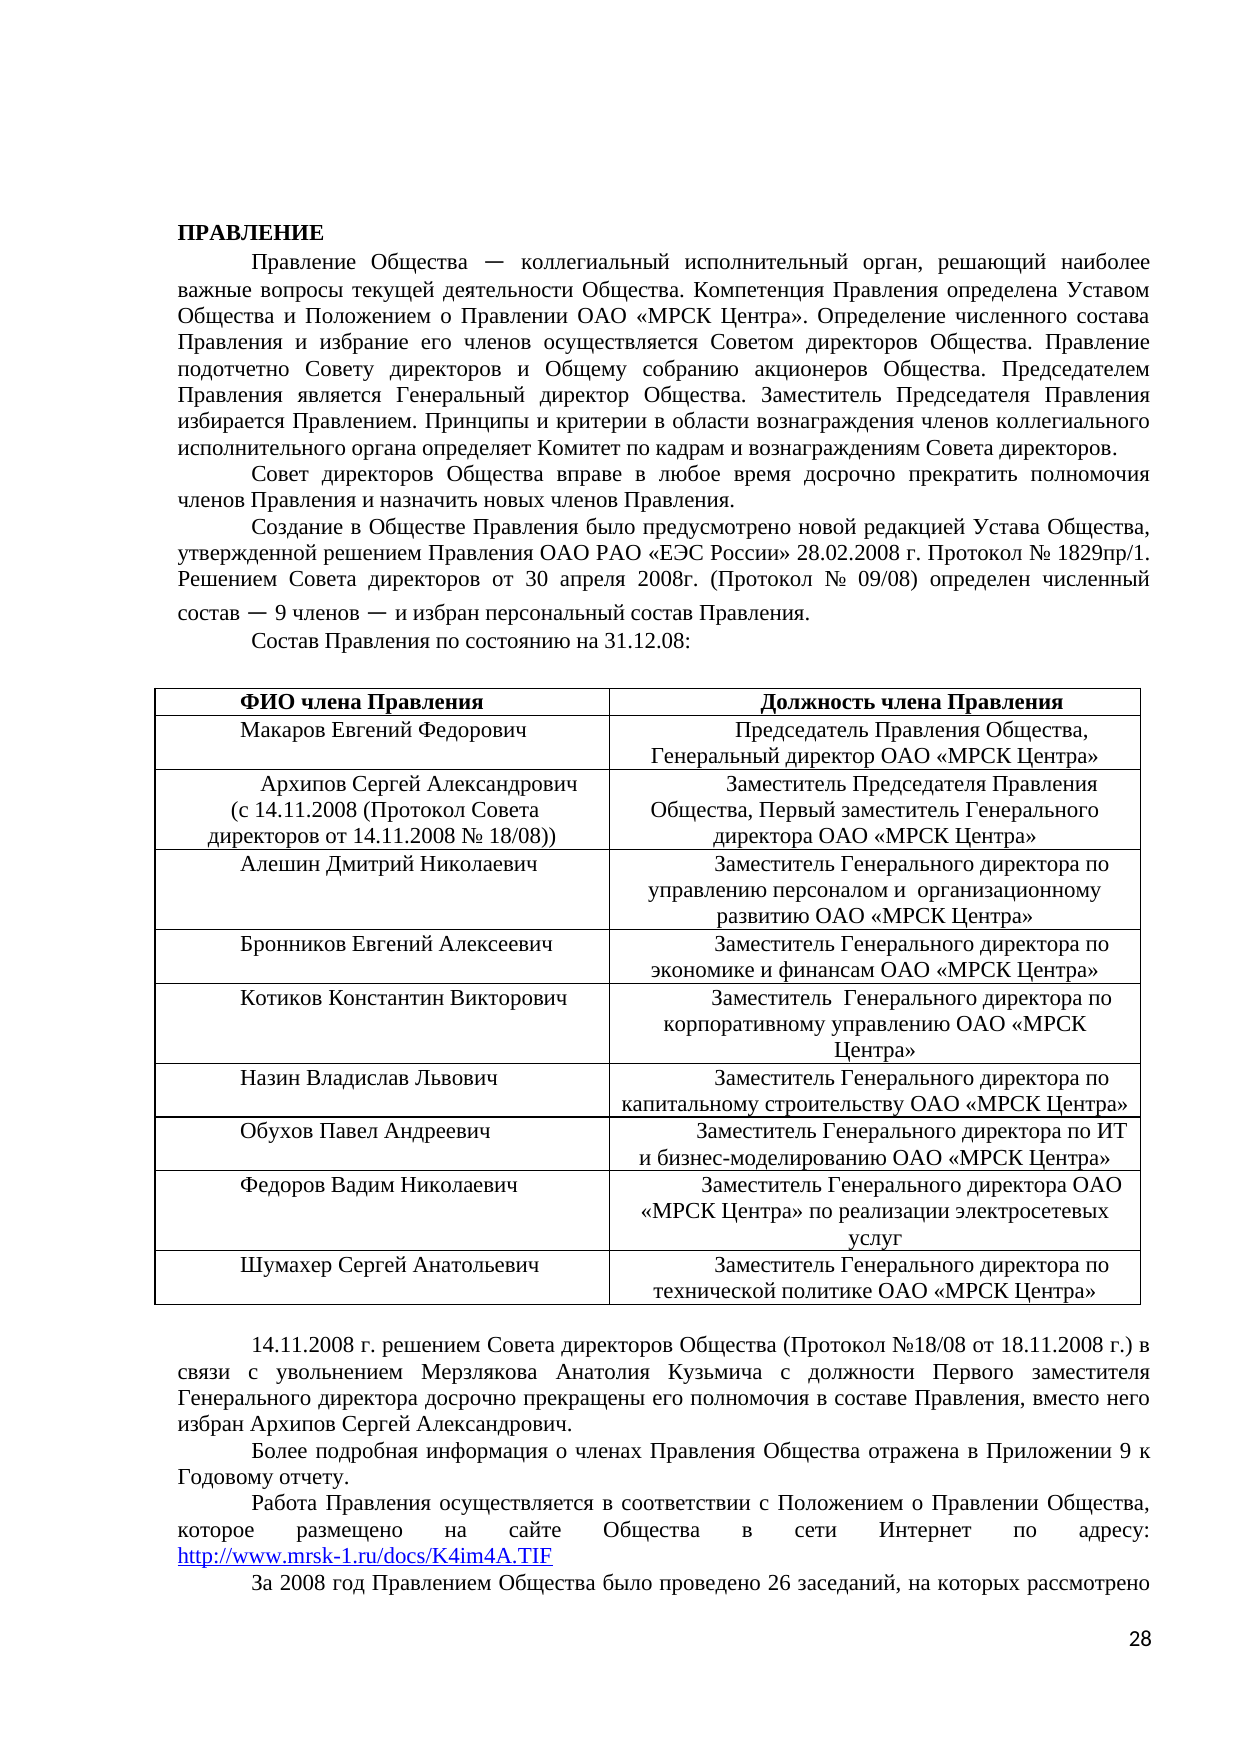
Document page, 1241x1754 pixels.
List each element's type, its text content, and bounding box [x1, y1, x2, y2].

table_cell Заместитель Генерального директора ОАО «МРСК Центра» по реализации электросетевых услуг [610, 1171, 1140, 1250]
text Более подробная информация о членах Правления Общества отражена в Приложении 9 к Годовому отчету. [177, 1437, 1152, 1489]
table_cell Заместитель Генерального директора по корпоративному управлению ОАО «МРСК Центра» [610, 984, 1140, 1063]
table_cell Заместитель Генерального директора по экономике и финансам ОАО «МРСК Центра» [610, 930, 1140, 982]
text Создание в Обществе Правления было предусмотрено новой редакцией Устава Общества, утвержденной решением Правления ОАО РАО «ЕЭС России» 28.02.2008 г. Протокол № 1829пр/1. Решением Совета директоров от 30 апреля 2008г. (Протокол № 09/08) определен численный состав — 9 членов — и избран персональный состав Правления. [177, 513, 1152, 627]
table_cell Шумахер Сергей Анатольевич [156, 1251, 609, 1304]
table_cell Заместитель Генерального директора по управлению персоналом и организационному развитию ОАО «МРСК Центра» [610, 850, 1140, 929]
text Работа Правления осуществляется в соответствии с Положением о Правлении Общества, которое размещено на сайте Общества в сети Интернет по адресу: http://www.mrsk-1.ru/docs/K4im4A.TIF [177, 1489, 1152, 1568]
table_cell Заместитель Генерального директора по технической политике ОАО «МРСК Центра» [610, 1251, 1140, 1304]
table_cell Заместитель Генерального директора по капитальному строительству ОАО «МРСК Центра» [610, 1064, 1140, 1116]
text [177, 1568, 1152, 1595]
table_cell Бронников Евгений Алексеевич [156, 930, 609, 982]
table_cell Алешин Дмитрий Николаевич [156, 850, 609, 929]
text Состав Правления по состоянию на 31.12.08: [177, 627, 1152, 654]
table_header Должность члена Правления [610, 689, 1140, 715]
table_cell Макаров Евгений Федорович [156, 716, 609, 768]
table_cell Обухов Павел Андреевич [156, 1118, 609, 1170]
table_cell Председатель Правления Общества, Генеральный директор ОАО «МРСК Центра» [610, 716, 1140, 768]
table_cell Назин Владислав Львович [156, 1064, 609, 1116]
text 14.11.2008 г. решением Совета директоров Общества (Протокол №18/08 от 18.11.2008 г.) в связи с увольнением Мерзлякова Анатолия Кузьмича с должности Первого заместителя Генерального директора досрочно прекращены его полномочия в составе Правления, вместо него избран Архипов Сергей Александрович. [177, 1331, 1152, 1437]
text ПРАВЛЕНИЕ [177, 219, 1152, 245]
table_cell Федоров Вадим Николаевич [156, 1171, 609, 1250]
table_cell Архипов Сергей Александрович (с 14.11.2008 (Протокол Совета директоров от 14.11.2008 № 18/08)) [156, 770, 609, 849]
table_cell Заместитель Председателя Правления Общества, Первый заместитель Генерального директора ОАО «МРСК Центра» [610, 770, 1140, 849]
table_header ФИО члена Правления [156, 689, 609, 715]
text Совет директоров Общества вправе в любое время досрочно прекратить полномочия членов Правления и назначить новых членов Правления. [177, 460, 1152, 513]
text Правление Общества — коллегиальный исполнительный орган, решающий наиболее важные вопросы текущей деятельности Общества. Компетенция Правления определена Уставом Общества и Положением о Правлении ОАО «МРСК Центра». Определение численного состава Правления и избрание его членов осуществляется Советом директоров Общества. Правление подотчетно Совету директоров и Общему собранию акционеров Общества. Председателем Правления является Генеральный директор Общества. Заместитель Председателя Правления избирается Правлением. Принципы и критерии в области вознаграждения членов коллегиального исполнительного органа определяет Комитет по кадрам и вознаграждениям Совета директоров. [177, 245, 1152, 460]
table_cell Котиков Константин Викторович [156, 984, 609, 1063]
table_cell Заместитель Генерального директора по ИТ и бизнес-моделированию ОАО «МРСК Центра» [610, 1118, 1140, 1170]
